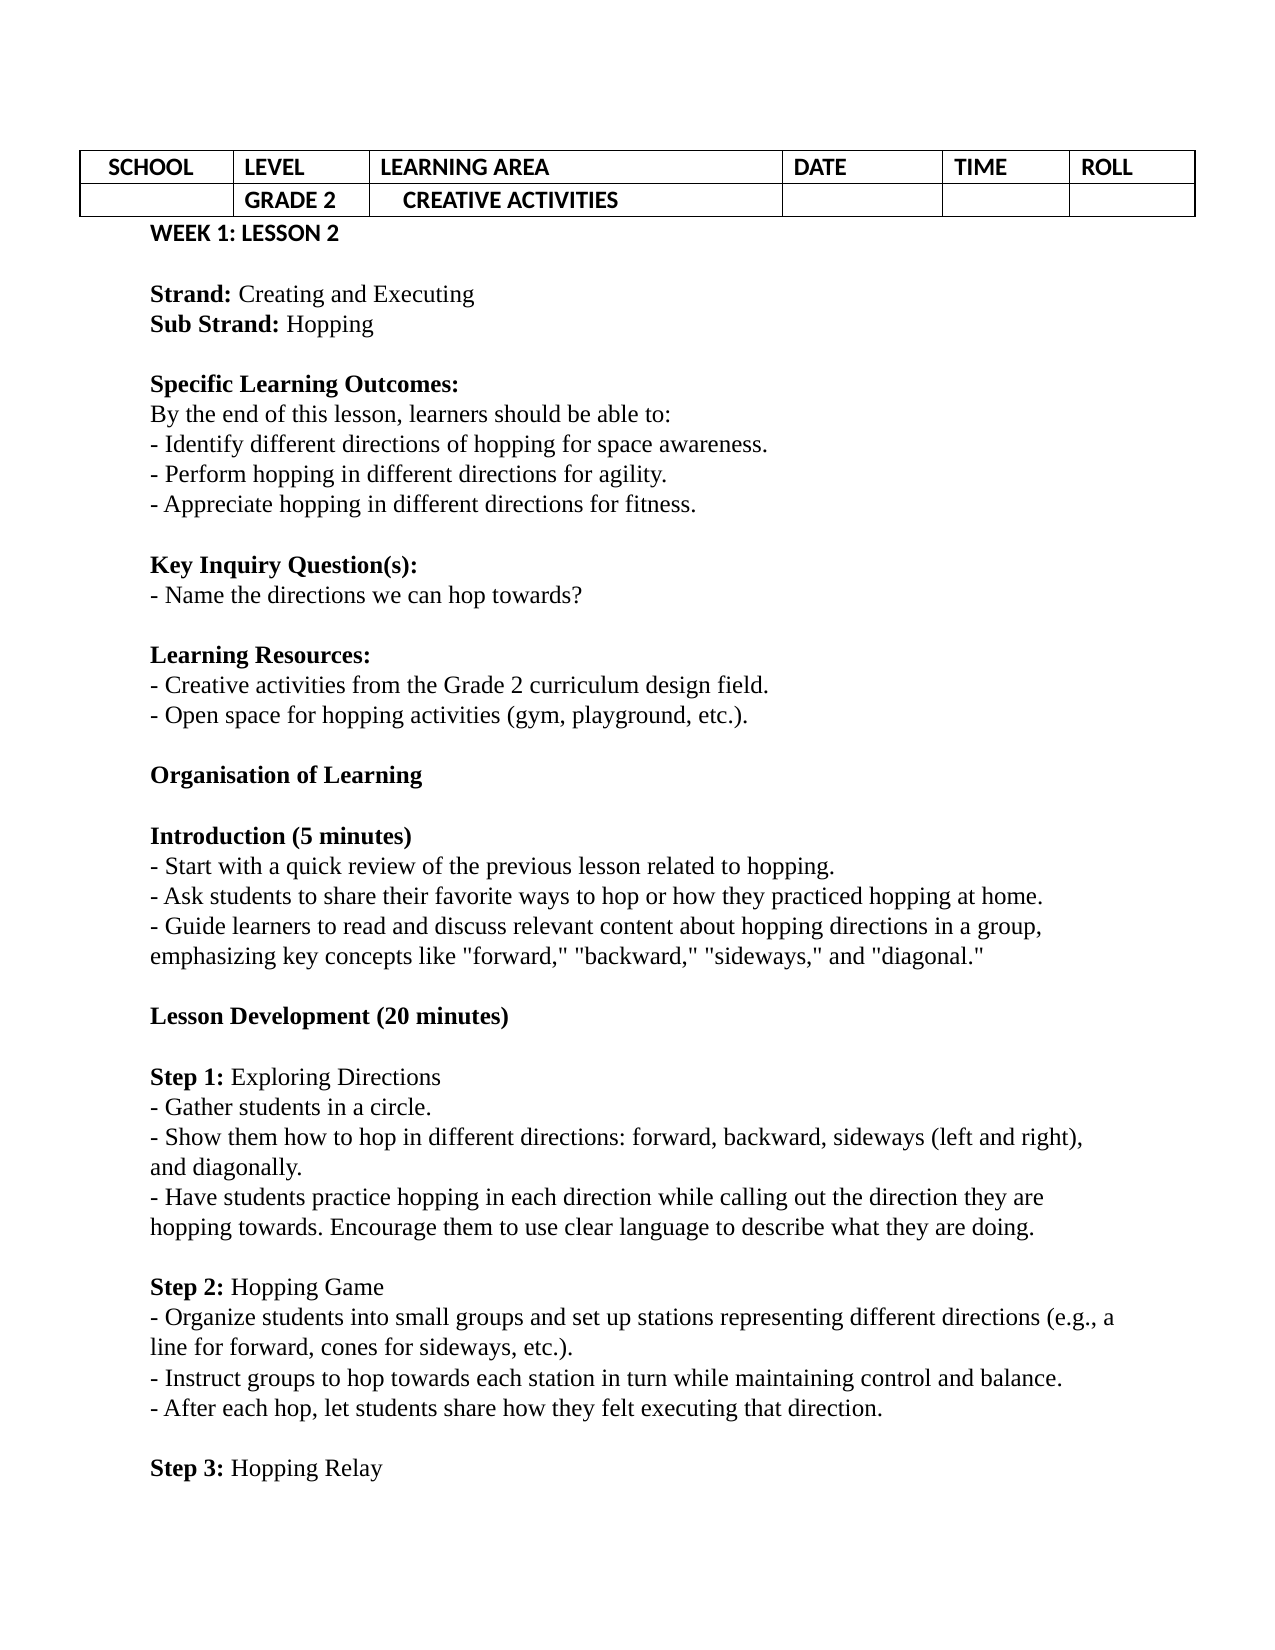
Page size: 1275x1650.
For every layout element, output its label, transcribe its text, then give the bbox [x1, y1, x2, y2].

text By the end of this lesson, learners should be able to: [150, 399, 1125, 428]
text - Identify different directions of hopping for space awareness. [150, 429, 1125, 458]
text - Creative activities from the Grade 2 curriculum design field. [150, 670, 1125, 699]
text - Guide learners to read and discuss relevant content about hopping directions in a group, emphasizing key concepts like "forward," "backward," "sideways," and "diagonal." [150, 911, 1125, 970]
text Introduction (5 minutes) [150, 821, 1125, 849]
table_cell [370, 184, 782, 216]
text Lesson Development (20 minutes) [150, 1001, 1125, 1030]
text Learning Resources: [150, 640, 1125, 669]
text - Show them how to hop in different directions: forward, backward, sideways (left and right), and diagonally. [150, 1122, 1125, 1181]
text - Name the directions we can hop towards? [150, 580, 1125, 609]
text - Start with a quick review of the previous lesson related to hopping. [150, 851, 1125, 879]
text Key Inquiry Question(s): [150, 550, 1125, 578]
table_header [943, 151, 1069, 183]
text Organisation of Learning [150, 761, 1125, 789]
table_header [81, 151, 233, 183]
text - Instruct groups to hop towards each station in turn while maintaining control and balance. [150, 1363, 1125, 1391]
text - After each hop, let students share how they felt executing that direction. [150, 1393, 1125, 1421]
text Step 1: Exploring Directions [150, 1062, 1125, 1090]
text - Perform hopping in different directions for agility. [150, 459, 1125, 488]
text - Have students practice hopping in each direction while calling out the direction they are hopping towards. Encourage them to use clear language to describe what they are doing. [150, 1182, 1125, 1241]
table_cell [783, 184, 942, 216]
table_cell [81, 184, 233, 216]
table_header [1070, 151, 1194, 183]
text - Ask students to share their favorite ways to hop or how they practiced hopping at home. [150, 881, 1125, 910]
text Strand: Creating and Executing [150, 279, 1125, 308]
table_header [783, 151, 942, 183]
text Specific Learning Outcomes: [150, 369, 1125, 398]
text WEEK 1: LESSON 2 [150, 217, 1125, 247]
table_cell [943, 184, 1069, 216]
text Step 2: Hopping Game [150, 1272, 1125, 1301]
text - Appreciate hopping in different directions for fitness. [150, 489, 1125, 518]
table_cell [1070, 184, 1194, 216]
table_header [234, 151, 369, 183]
text - Open space for hopping activities (gym, playground, etc.). [150, 700, 1125, 729]
text - Gather students in a circle. [150, 1092, 1125, 1120]
text Sub Strand: Hopping [150, 309, 1125, 338]
text - Organize students into small groups and set up stations representing different directions (e.g., a line for forward, cones for sideways, etc.). [150, 1302, 1125, 1361]
text Step 3: Hopping Relay [150, 1453, 1125, 1482]
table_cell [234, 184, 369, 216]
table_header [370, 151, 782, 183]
